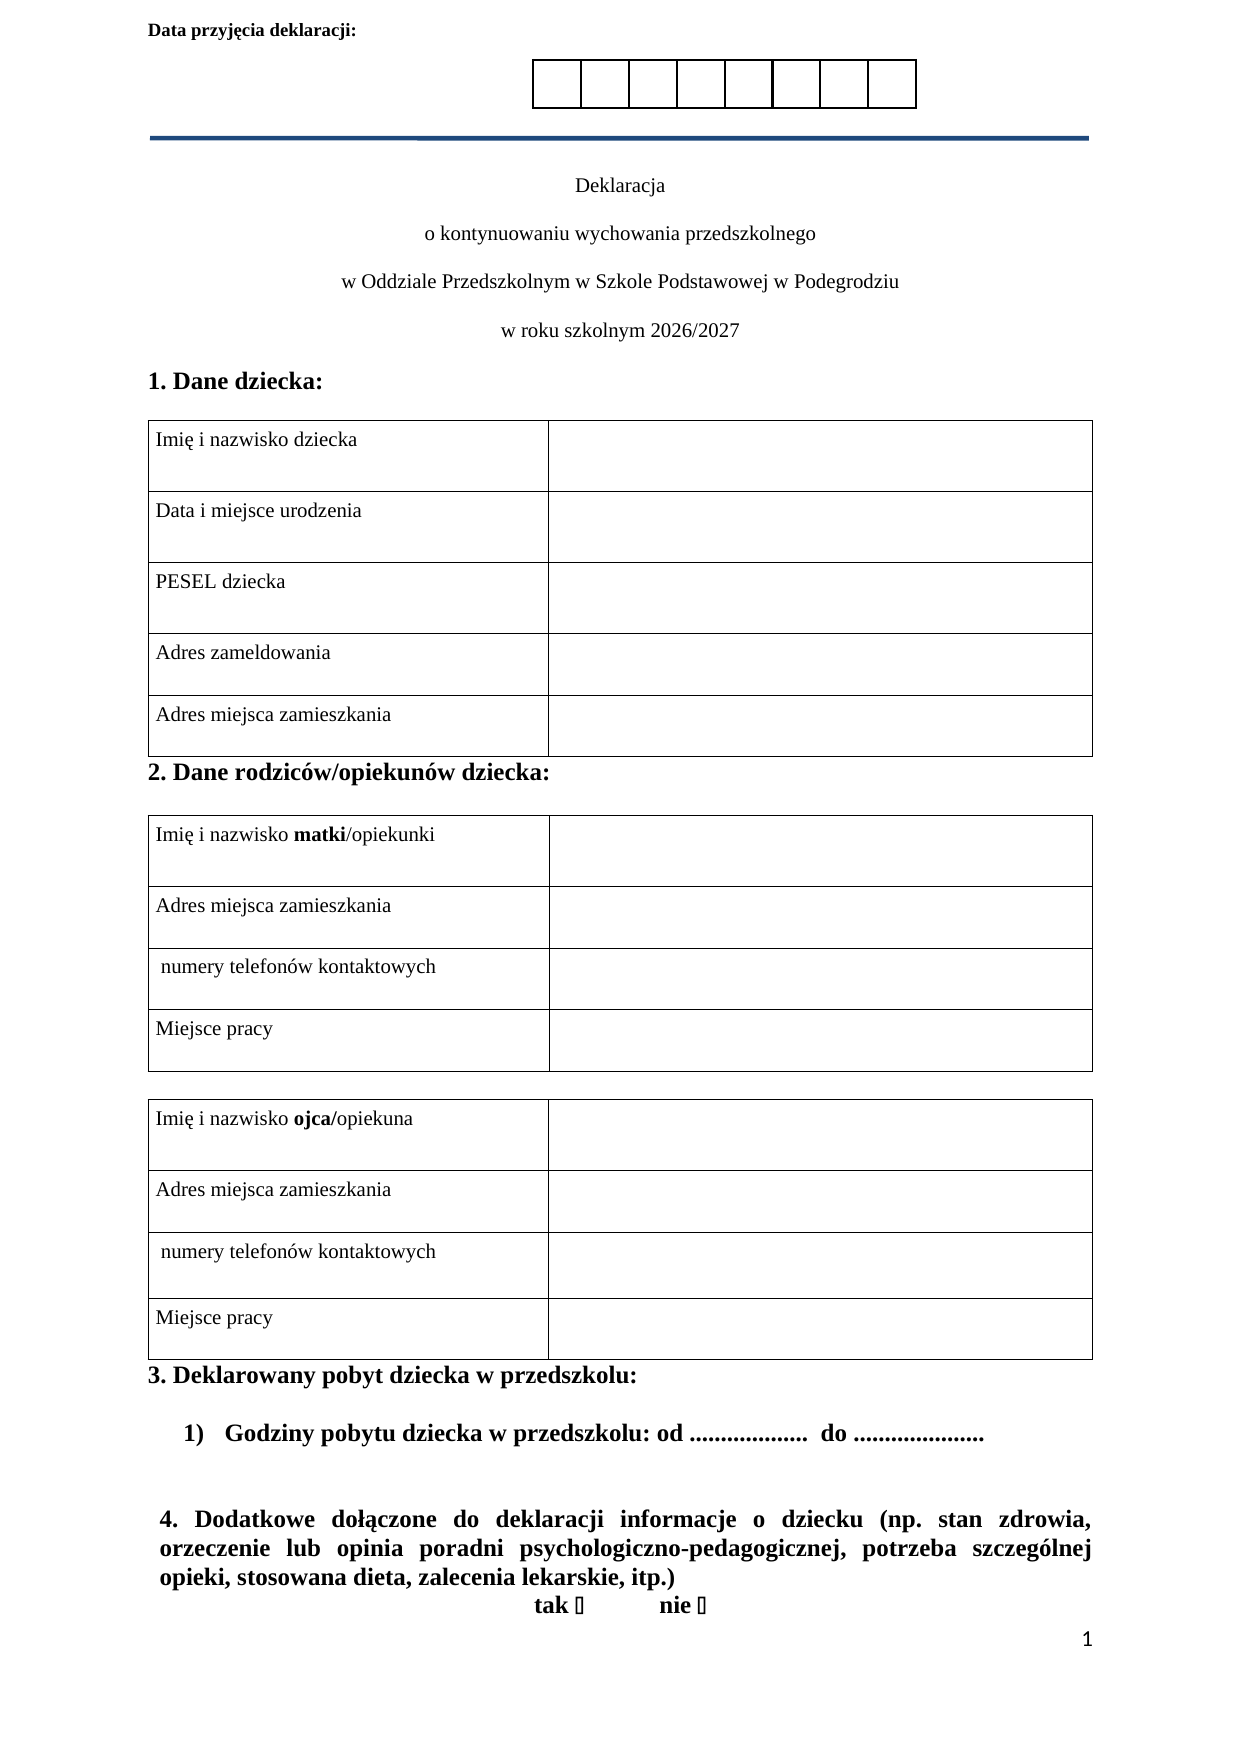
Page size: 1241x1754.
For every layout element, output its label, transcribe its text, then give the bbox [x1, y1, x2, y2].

table_header [678, 61, 724, 107]
table_cell Adres miejsca zamieszkania [149, 1171, 548, 1232]
table_cell Adres zameldowania [149, 634, 548, 694]
table_cell [549, 696, 1092, 756]
text 2. Dane rodziców/opiekunów dziecka: [148, 757, 1093, 786]
text o kontynuowaniu wychowania przedszkolnego [148, 221, 1093, 245]
table_cell [549, 1233, 1092, 1298]
table_cell [550, 949, 1092, 1009]
table_header [549, 1100, 1092, 1170]
table_header [630, 61, 676, 107]
table_header [821, 61, 867, 107]
table_header [774, 61, 819, 107]
table_header [726, 61, 771, 107]
table_header Imię i nazwisko matki/opiekunki [149, 816, 549, 886]
table_cell Miejsce pracy [149, 1010, 549, 1071]
text Deklaracja [148, 172, 1093, 197]
table_header [550, 816, 1092, 886]
table_cell [549, 492, 1092, 562]
table_cell [550, 887, 1092, 947]
text 4. Dodatkowe dołączone do deklaracji informacje o dziecku (np. stan zdrowia, orzeczenie lub opinia poradni psychologiczno-pedagogicznej, potrzeba szczególnej opieki, stosowana dieta, zalecenia lekarskie, itp.) [159, 1504, 1093, 1590]
table_cell PESEL dziecka [149, 563, 548, 633]
text tak nie [148, 1590, 1093, 1619]
table_header [869, 61, 915, 107]
table_header Imię i nazwisko ojca/opiekuna [149, 1100, 548, 1170]
table_cell [549, 1171, 1092, 1232]
table_cell Adres miejsca zamieszkania [149, 887, 549, 947]
table_cell [549, 1299, 1092, 1359]
table_cell numery telefonów kontaktowych [149, 949, 549, 1009]
table_header [549, 421, 1092, 491]
table_header [582, 61, 628, 107]
table_cell Miejsce pracy [149, 1299, 548, 1359]
list Godziny pobytu dziecka w przedszkolu: od ................... do ..................... [183, 1418, 1093, 1447]
table_cell [550, 1010, 1092, 1071]
table_cell [549, 634, 1092, 694]
text Data przyjęcia deklaracji: [148, 19, 1093, 41]
table_cell Adres miejsca zamieszkania [149, 696, 548, 756]
text 3. Deklarowany pobyt dziecka w przedszkolu: [148, 1360, 1093, 1389]
text 1. Dane dziecka: [148, 366, 1093, 395]
table_header Imię i nazwisko dziecka [149, 421, 548, 491]
table_cell numery telefonów kontaktowych [149, 1233, 548, 1298]
table_header [534, 61, 580, 107]
table_cell Data i miejsce urodzenia [149, 492, 548, 562]
text w Oddziale Przedszkolnym w Szkole Podstawowej w Podegrodziu [148, 269, 1093, 293]
table_cell [549, 563, 1092, 633]
text w roku szkolnym 2026/2027 [148, 318, 1093, 342]
